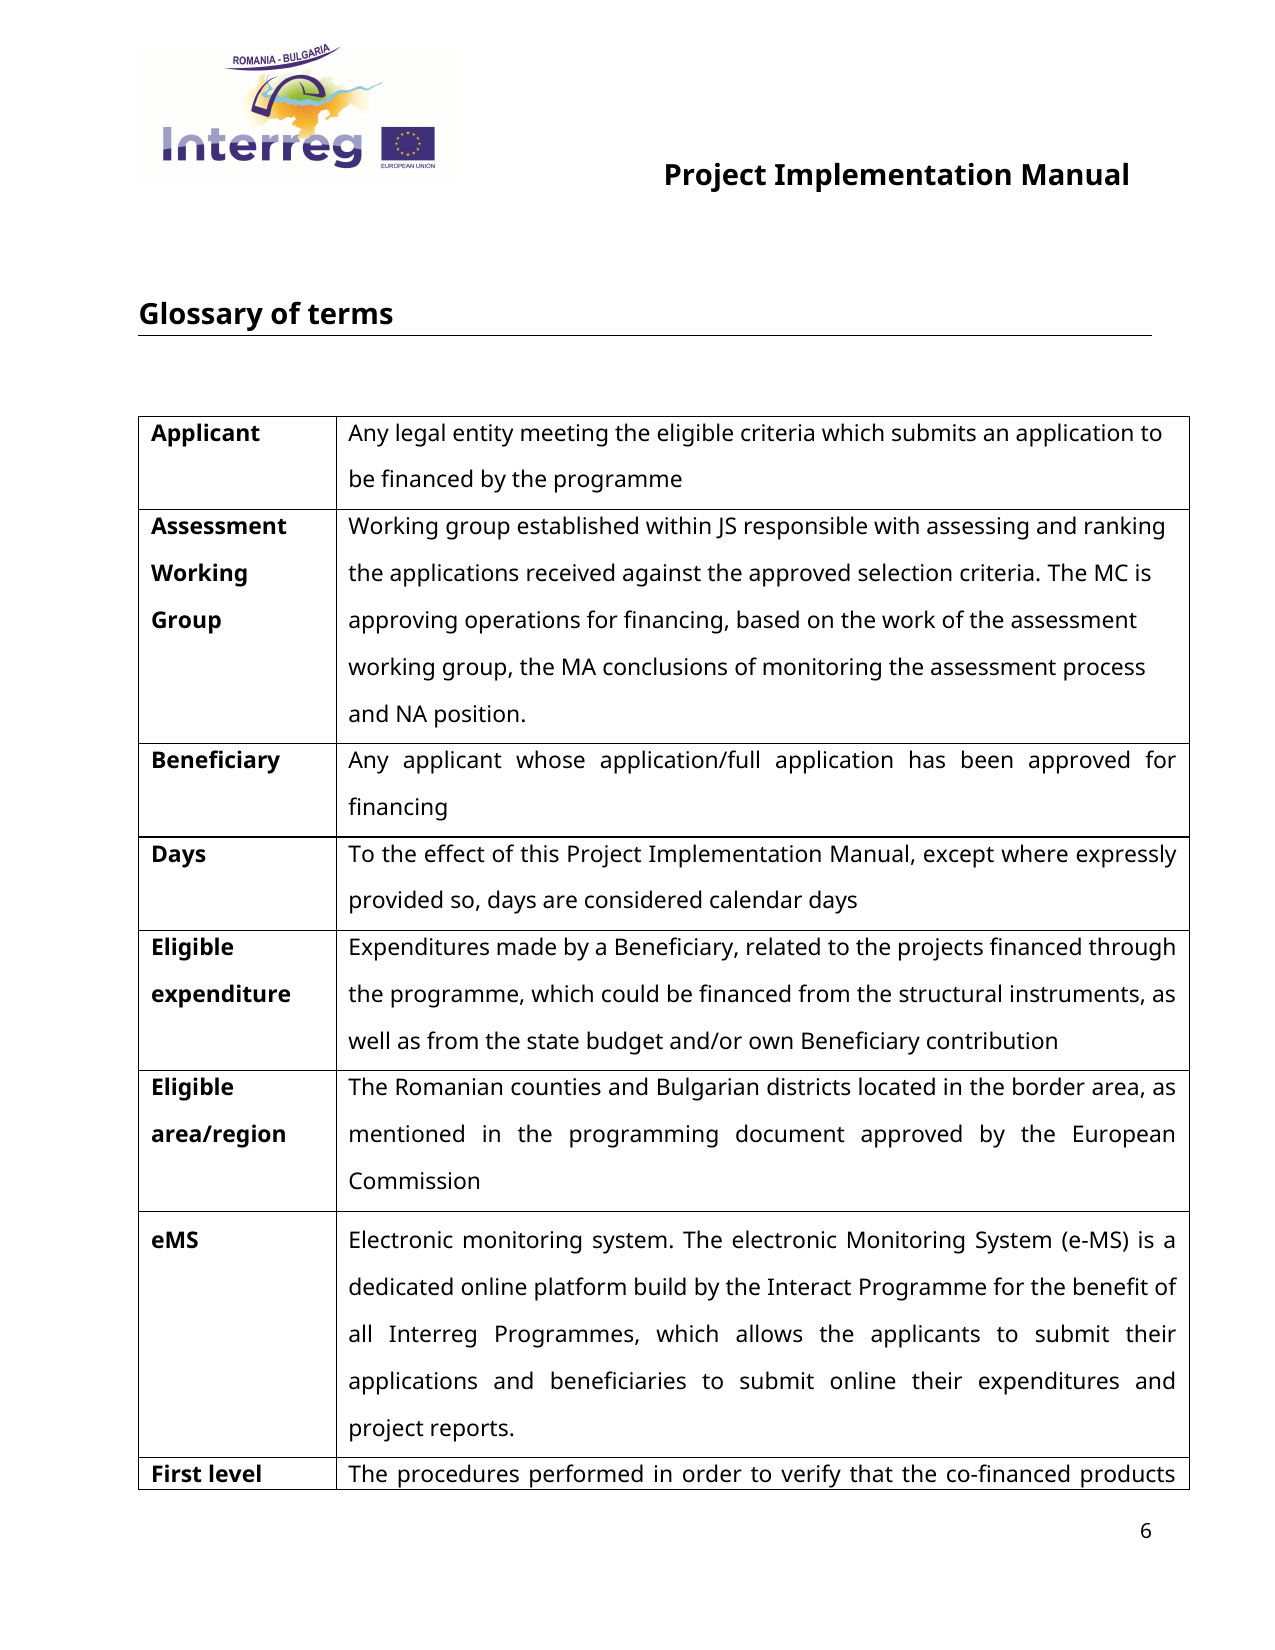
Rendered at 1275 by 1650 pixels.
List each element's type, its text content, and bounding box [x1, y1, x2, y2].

table_header Any legal entity meeting the eligible criteria which submits an application to be financed by the programme [337, 417, 1189, 509]
table_cell Assessment Working Group [139, 510, 336, 743]
table_cell Working group established within JS responsible with assessing and ranking the applications received against the approved selection criteria. The MC is approving operations for financing, based on the work of the assessment working group, the MA conclusions of monitoring the assessment process and NA position. [337, 510, 1189, 743]
table_cell The Romanian counties and Bulgarian districts located in the border area, as mentioned in the programming document approved by the European Commission [337, 1071, 1189, 1211]
table_cell To the effect of this Project Implementation Manual, except where expressly provided so, days are considered calendar days [337, 838, 1189, 930]
picture [138, 44, 461, 185]
table_cell Expenditures made by a Beneficiary, related to the projects financed through the programme, which could be financed from the structural instruments, as well as from the state budget and/or own Beneficiary contribution [337, 931, 1189, 1070]
table_header Applicant [139, 417, 336, 509]
table_cell Days [139, 838, 336, 930]
table_cell First level control [139, 1458, 336, 1489]
table_cell Beneficiary [139, 744, 336, 836]
subtitle Glossary of terms [138, 293, 1152, 335]
table_cell Electronic monitoring system. The electronic Monitoring System (e-MS) is a dedicated online platform build by the Interact Programme for the benefit of all Interreg Programmes, which allows the applicants to submit their applications and beneficiaries to submit online their expenditures and project reports. [337, 1212, 1189, 1457]
table_cell Eligible area/region [139, 1071, 336, 1211]
table_cell Any applicant whose application/full application has been approved for financing [337, 744, 1189, 836]
table_cell eMS [139, 1212, 336, 1457]
table_cell Eligible expenditure [139, 931, 336, 1070]
